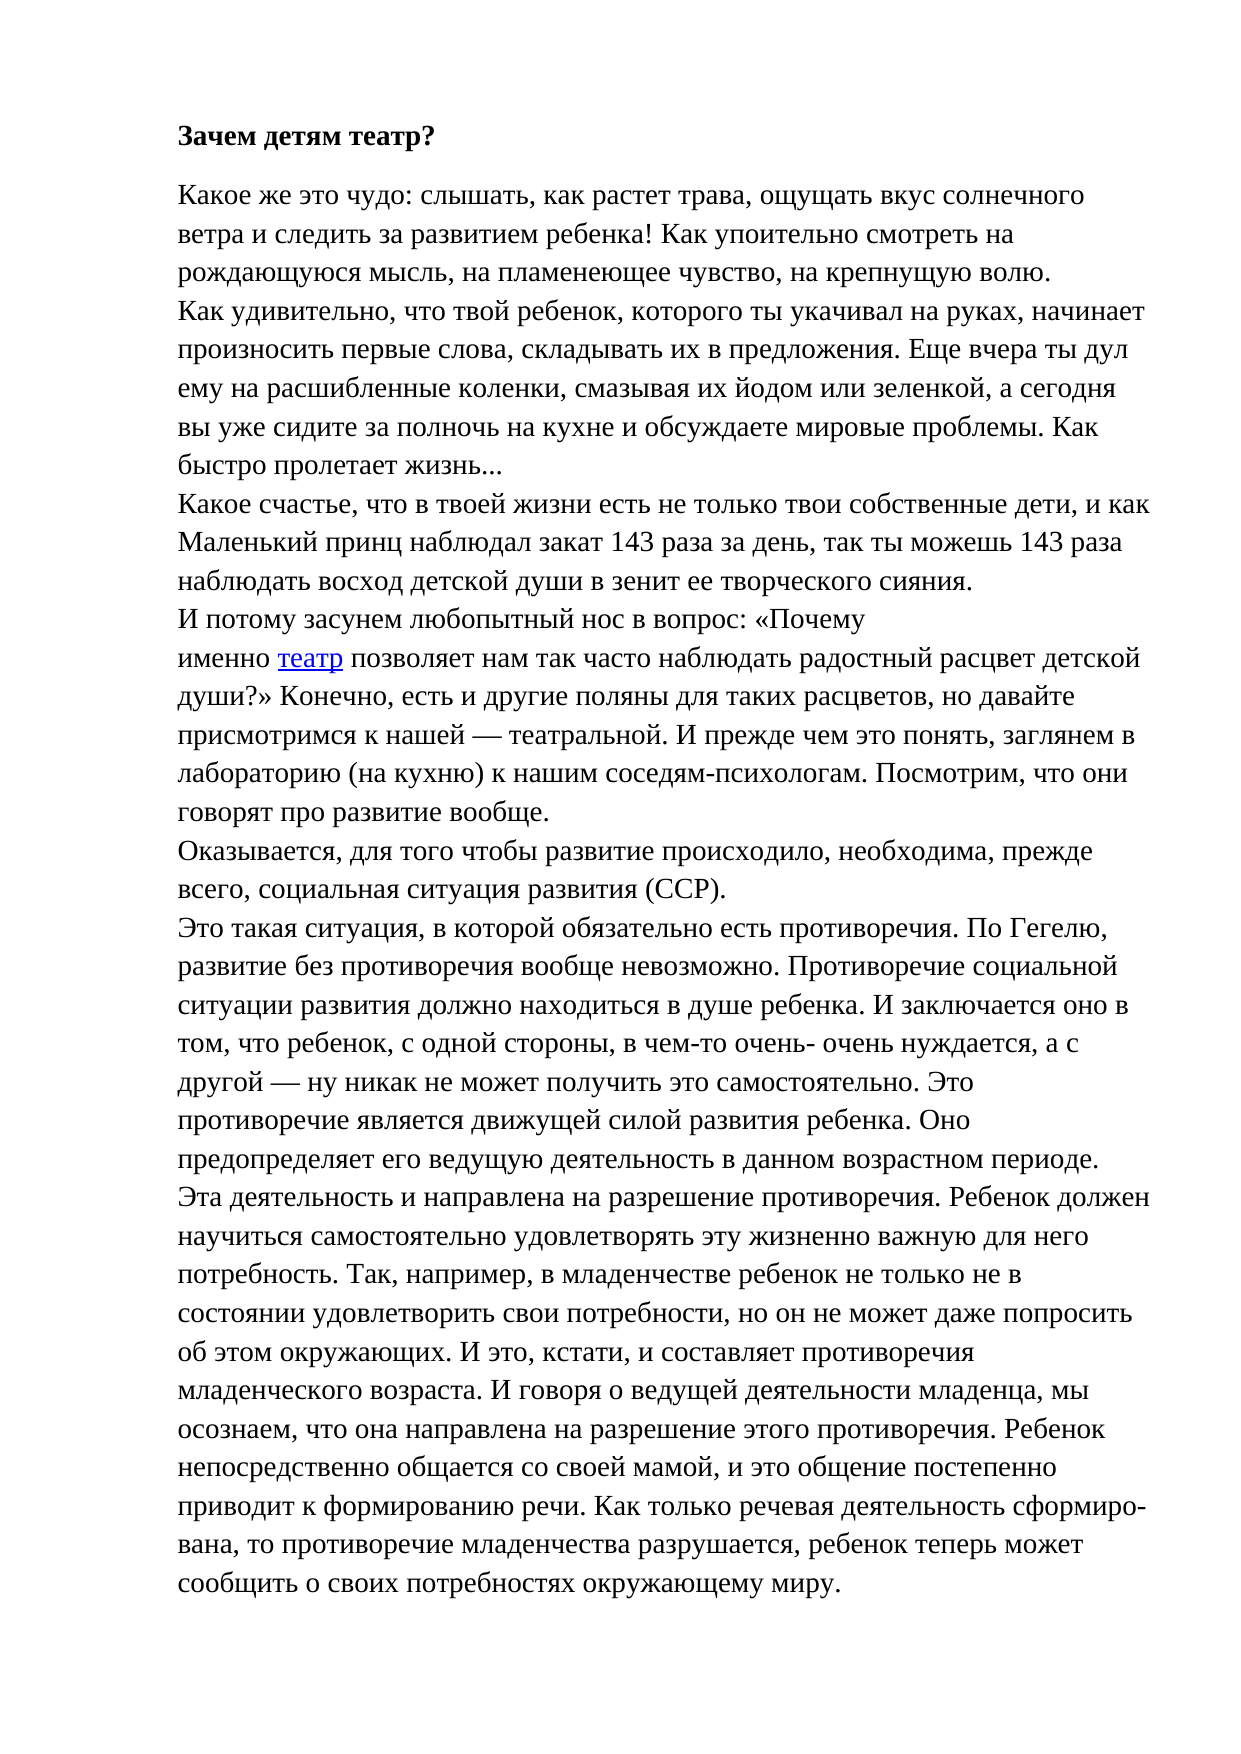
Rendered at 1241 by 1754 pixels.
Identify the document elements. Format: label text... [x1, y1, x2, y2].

text Зачем детям театр? [177, 118, 1152, 152]
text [177, 177, 1152, 1598]
